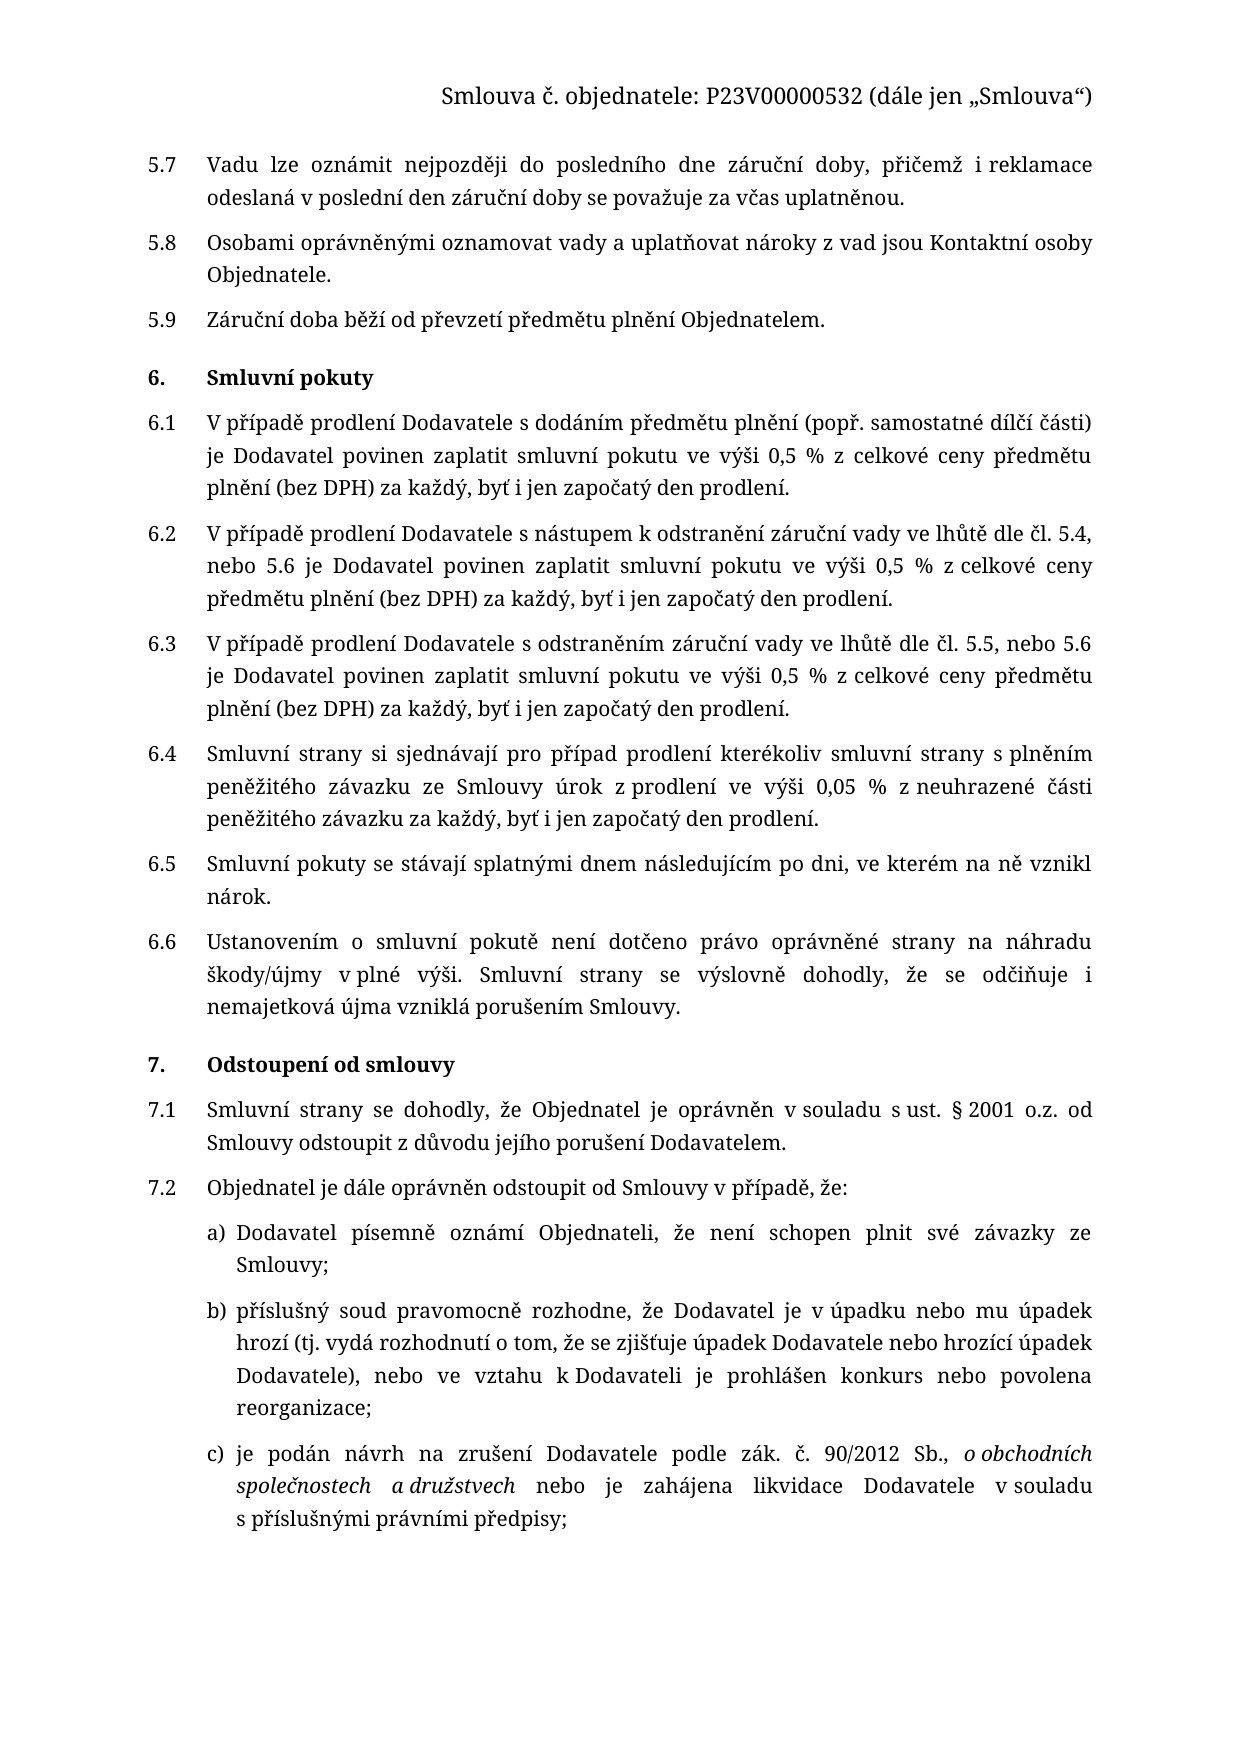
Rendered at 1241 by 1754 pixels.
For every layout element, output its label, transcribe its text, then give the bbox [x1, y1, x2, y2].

list V případě prodlení Dodavatele s nástupem k odstranění záruční vady ve lhůtě dle čl. 5.4, nebo 5.6 je Dodavatel povinen zaplatit smluvní pokutu ve výši 0,5 % z celkové ceny předmětu plnění (bez DPH) za každý, byť i jen započatý den prodlení. [148, 519, 1093, 612]
list V případě prodlení Dodavatele s dodáním předmětu plnění (popř. samostatné dílčí části) je Dodavatel povinen zaplatit smluvní pokutu ve výši 0,5 % z celkové ceny předmětu plnění (bez DPH) za každý, byť i jen započatý den prodlení. [148, 408, 1093, 502]
list V případě prodlení Dodavatele s odstraněním záruční vady ve lhůtě dle čl. 5.5, nebo 5.6 je Dodavatel povinen zaplatit smluvní pokutu ve výši 0,5 % z celkové ceny předmětu plnění (bez DPH) za každý, byť i jen započatý den prodlení. [148, 629, 1093, 723]
list Dodavatel písemně oznámí Objednateli, že není schopen plnit své závazky ze Smlouvy; [207, 1218, 1093, 1279]
list Záruční doba běží od převzetí předmětu plnění Objednatelem. [148, 306, 1093, 334]
list je podán návrh na zrušení Dodavatele podle zák. č. 90/2012 Sb., o obchodních společnostech a družstvech nebo je zahájena likvidace Dodavatele v souladu s příslušnými právními předpisy; [207, 1439, 1093, 1532]
list Smluvní strany si sjednávají pro případ prodlení kterékoliv smluvní strany s plněním peněžitého závazku ze Smlouvy úrok z prodlení ve výši 0,05 % z neuhrazené části peněžitého závazku za každý, byť i jen započatý den prodlení. [148, 739, 1093, 833]
list Smluvní strany se dohodly, že Objednatel je oprávněn v souladu s ust. § 2001 o.z. od Smlouvy odstoupit z důvodu jejího porušení Dodavatelem. [148, 1095, 1093, 1156]
list Objednatel je dále oprávněn odstoupit od Smlouvy v případě, že: [148, 1173, 1093, 1201]
list Smluvní pokuty [148, 363, 1093, 392]
list Odstoupení od smlouvy [148, 1050, 1093, 1078]
list Vadu lze oznámit nejpozději do posledního dne záruční doby, přičemž i reklamace odeslaná v poslední den záruční doby se považuje za včas uplatněnou. [148, 150, 1093, 211]
list příslušný soud pravomocně rozhodne, že Dodavatel je v úpadku nebo mu úpadek hrozí (tj. vydá rozhodnutí o tom, že se zjišťuje úpadek Dodavatele nebo hrozící úpadek Dodavatele), nebo ve vztahu k Dodavateli je prohlášen konkurs nebo povolena reorganizace; [207, 1296, 1093, 1422]
list Osobami oprávněnými oznamovat vady a uplatňovat nároky z vad jsou Kontaktní osoby Objednatele. [148, 228, 1093, 289]
list Ustanovením o smluvní pokutě není dotčeno právo oprávněné strany na náhradu škody/újmy v plné výši. Smluvní strany se výslovně dohodly, že se odčiňuje i nemajetková újma vzniklá porušením Smlouvy. [148, 927, 1093, 1021]
list Smluvní pokuty se stávají splatnými dnem následujícím po dni, ve kterém na ně vznikl nárok. [148, 849, 1093, 911]
